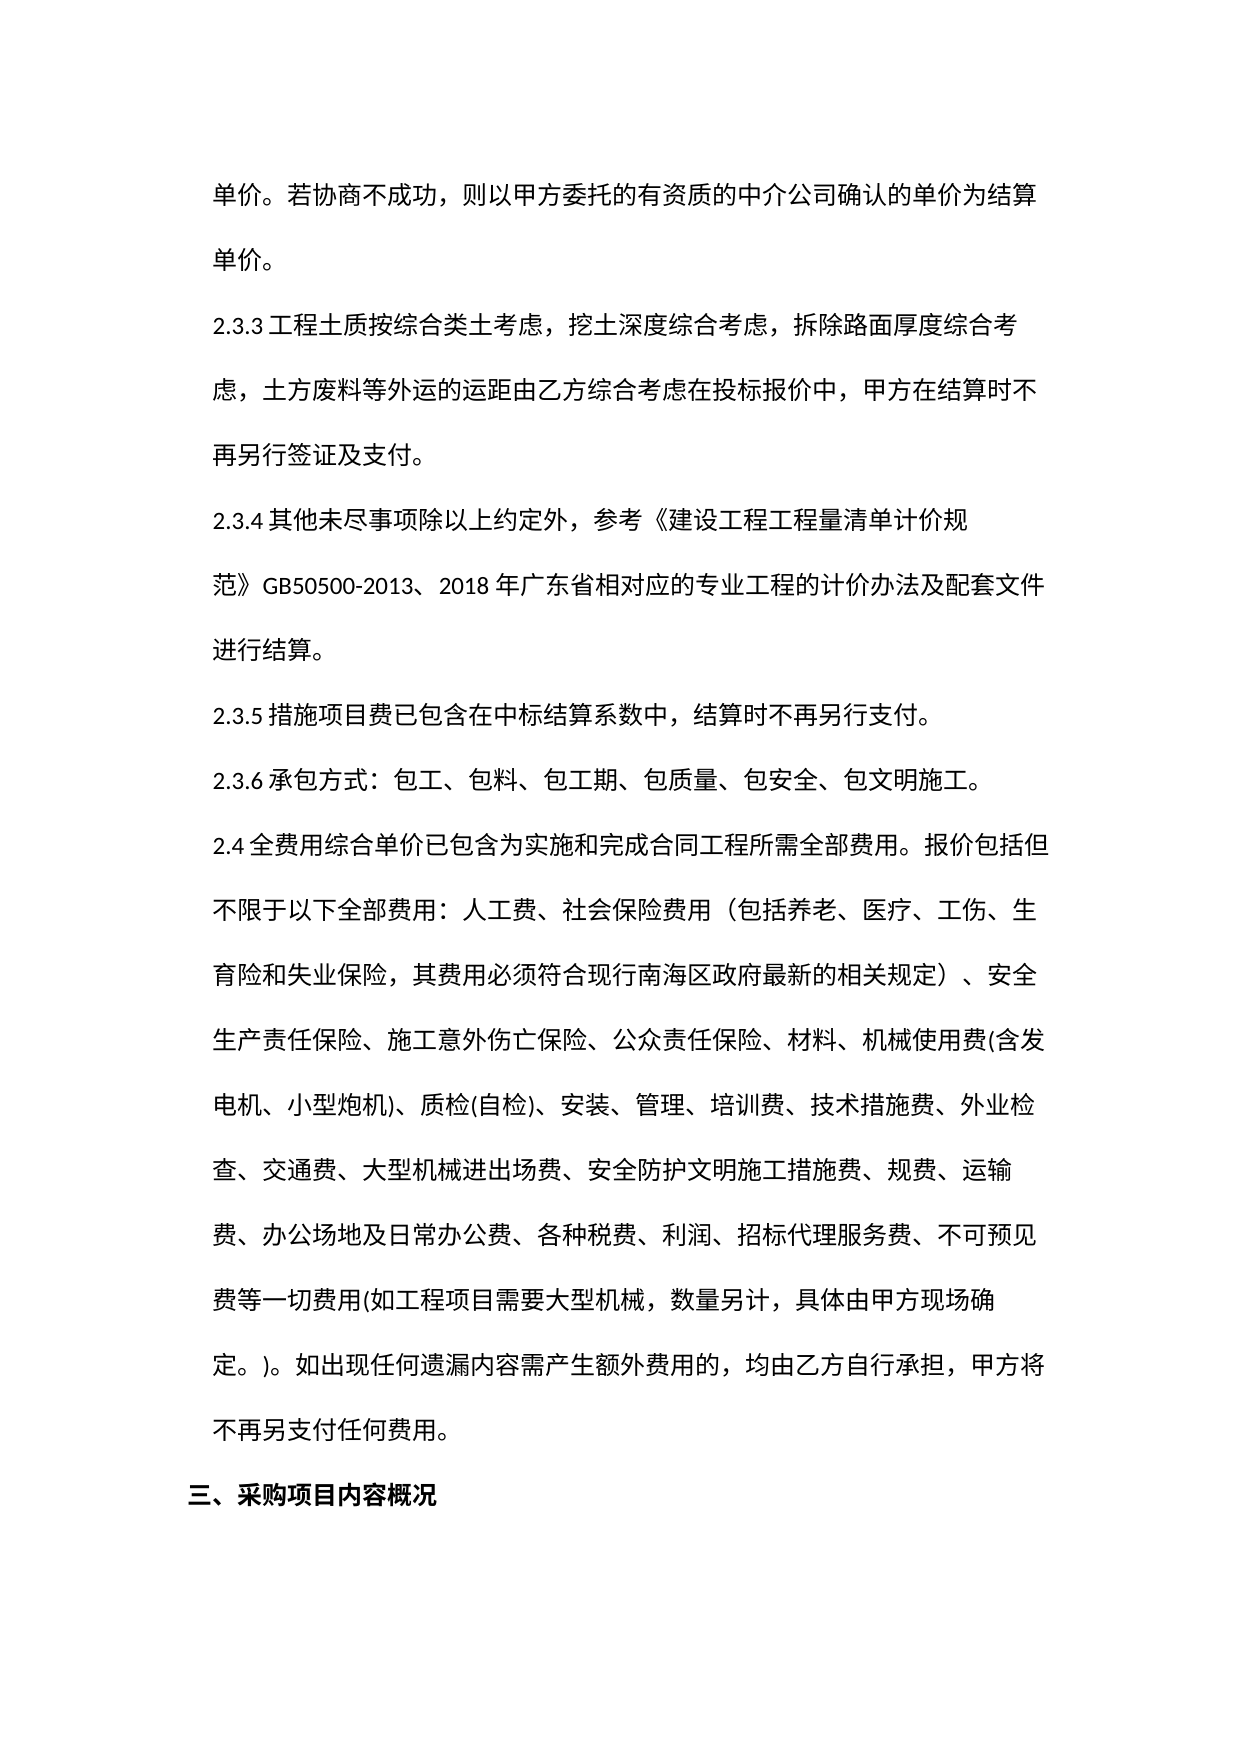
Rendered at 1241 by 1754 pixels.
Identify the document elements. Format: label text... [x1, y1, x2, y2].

text 2.3.5措施项目费已包含在中标结算系数中，结算时不再另行支付。 [212, 682, 1053, 747]
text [212, 162, 1053, 292]
text 2.3.4其他未尽事项除以上约定外，参考《建设工程工程量清单计价规范》GB50500-2013、2018 年广东省相对应的专业工程的计价办法及配套文件进行结算。 [212, 487, 1053, 682]
text 三、采购项目内容概况 [187, 1462, 1053, 1527]
text 2.3.6承包方式：包工、包料、包工期、包质量、包安全、包文明施工。 [212, 747, 1053, 812]
text 2.3.3工程土质按综合类土考虑，挖土深度综合考虑，拆除路面厚度综合考虑，土方废料等外运的运距由乙方综合考虑在投标报价中，甲方在结算时不再另行签证及支付。 [212, 292, 1053, 487]
text 2.4全费用综合单价已包含为实施和完成合同工程所需全部费用。报价包括但不限于以下全部费用：人工费、社会保险费用（包括养老、医疗、工伤、生育险和失业保险，其费用必须符合现行南海区政府最新的相关规定）、安全生产责任保险、施工意外伤亡保险、公众责任保险、材料、机械使用费(含发电机、小型炮机)、质检(自检)、安装、管理、培训费、技术措施费、外业检查、交通费、大型机械进出场费、安全防护文明施工措施费、规费、运输费、办公场地及日常办公费、各种税费、利润、招标代理服务费、不可预见费等一切费用(如工程项目需要大型机械，数量另计，具体由甲方现场确定。)。如出现任何遗漏内容需产生额外费用的，均由乙方自行承担，甲方将不再另支付任何费用。 [212, 812, 1053, 1462]
